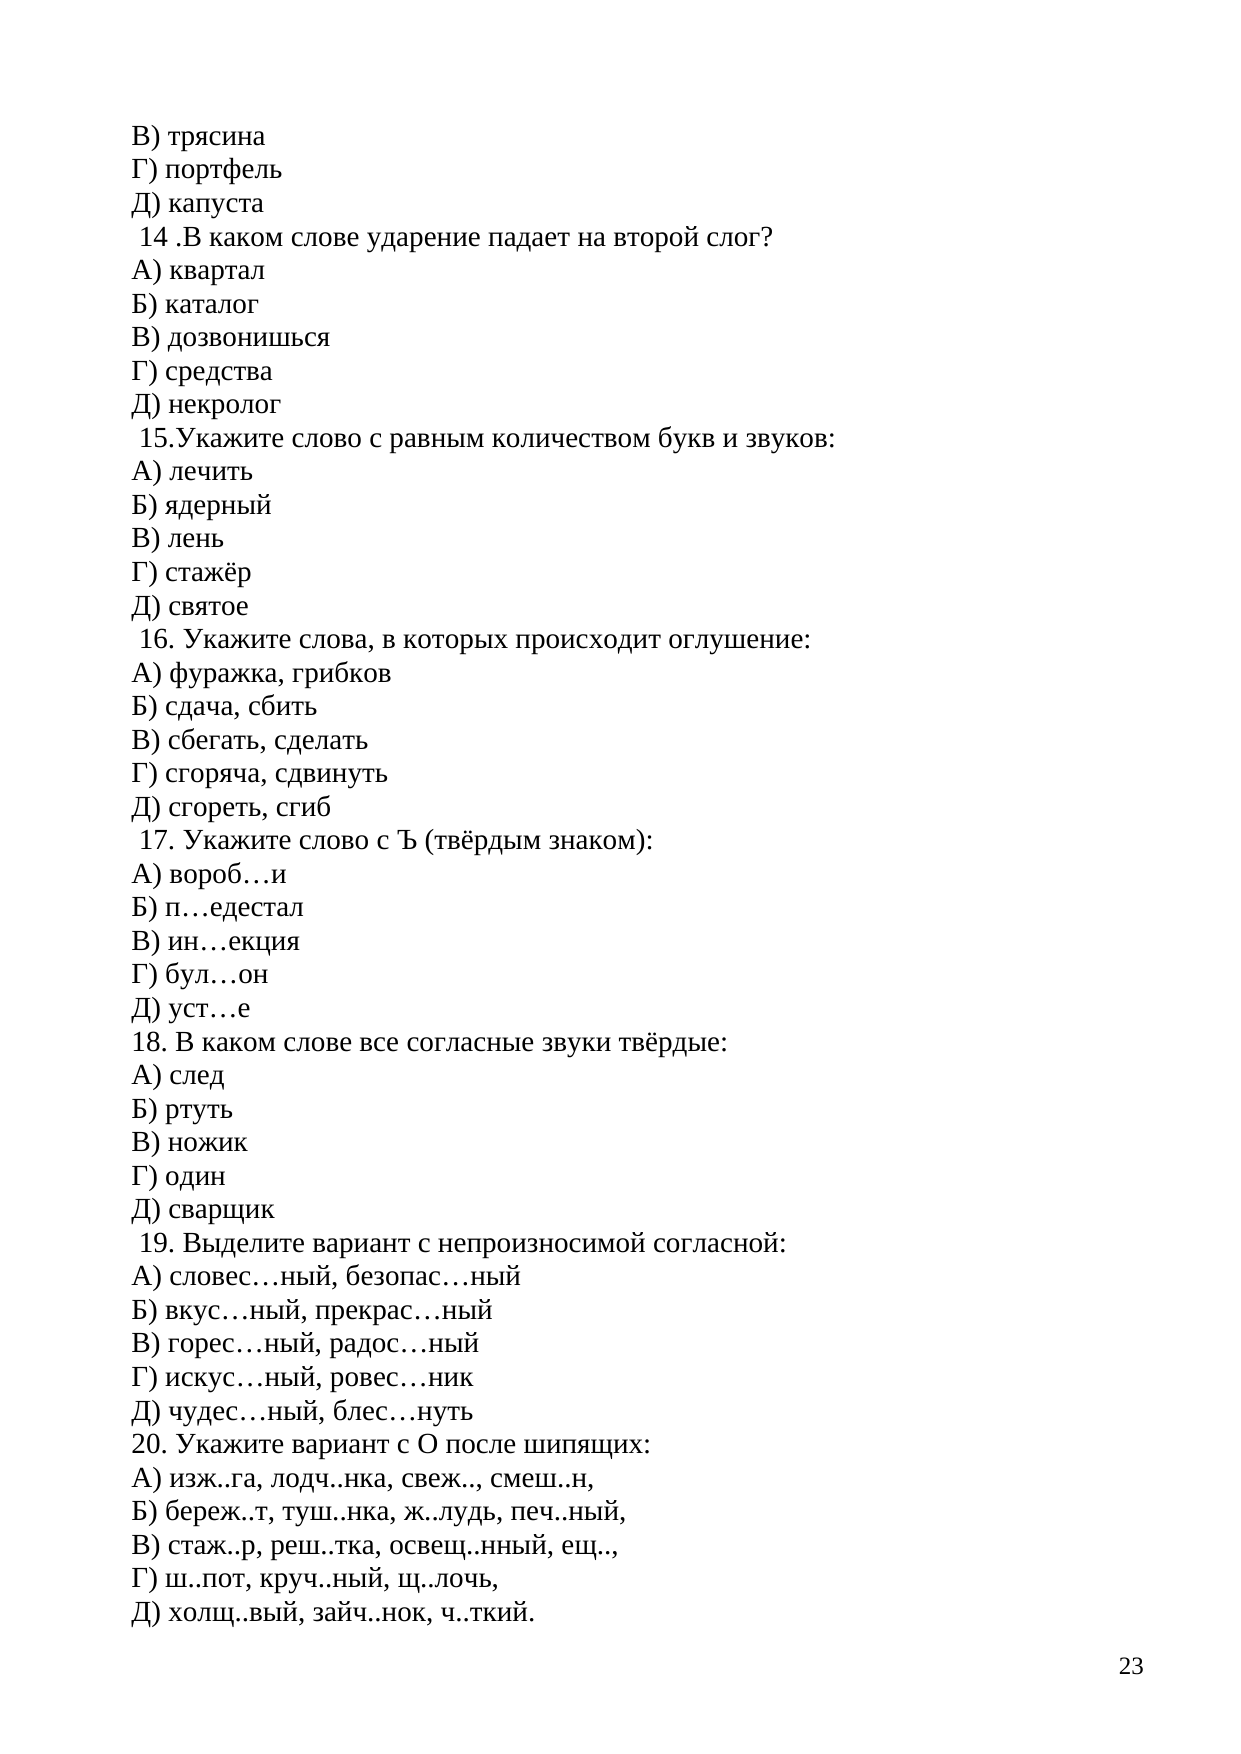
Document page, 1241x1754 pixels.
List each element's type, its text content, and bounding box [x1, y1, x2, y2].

text 20. Укажите вариант с О после шипящих: [131, 1426, 1144, 1460]
text А) фуражка, грибков [131, 655, 1144, 688]
text Б) каталог [131, 286, 1144, 319]
text Б) ртуть [131, 1091, 1144, 1124]
text В) ножик [131, 1124, 1144, 1158]
text Б) п…едестал [131, 889, 1144, 923]
text Г) один [131, 1158, 1144, 1191]
text Д) холщ..вый, зайч..нок, ч..ткий. [131, 1594, 1144, 1627]
text А) лечить [131, 453, 1144, 487]
text В) дозвонишься [131, 319, 1144, 353]
text Б) вкус…ный, прекрас…ный [131, 1292, 1144, 1326]
text Г) стажёр [131, 554, 1144, 588]
text Г) бул…он [131, 957, 1144, 990]
text Г) ш..пот, круч..ный, щ..лочь, [131, 1560, 1144, 1594]
text А) словес…ный, безопас…ный [131, 1258, 1144, 1292]
text 18. В каком слове все согласные звуки твёрдые: [131, 1024, 1144, 1057]
text В) ин…екция [131, 923, 1144, 957]
text 19. Выделите вариант с непроизносимой согласной: [131, 1225, 1144, 1258]
text В) горес…ный, радос…ный [131, 1326, 1144, 1359]
text Б) береж..т, туш..нка, ж..лудь, печ..ный, [131, 1493, 1144, 1527]
text 17. Укажите слово с Ъ (твёрдым знаком): [131, 822, 1144, 856]
text Г) сгоряча, сдвинуть [131, 755, 1144, 789]
text Б) сдача, сбить [131, 688, 1144, 722]
text Г) искус…ный, ровес…ник [131, 1359, 1144, 1393]
text 14 .В каком слове ударение падает на второй слог? [131, 219, 1144, 252]
text В) сбегать, сделать [131, 722, 1144, 755]
text В) стаж..р, реш..тка, освещ..нный, ещ.., [131, 1527, 1144, 1560]
text Д) некролог [131, 386, 1144, 420]
text Д) святое [131, 588, 1144, 621]
text А) изж..га, лодч..нка, свеж.., смеш..н, [131, 1460, 1144, 1493]
text 15.Укажите слово с равным количеством букв и звуков: [131, 420, 1144, 453]
text Д) сварщик [131, 1191, 1144, 1225]
text Д) уст…е [131, 990, 1144, 1024]
text В) трясина [131, 118, 1144, 152]
text 16. Укажите слова, в которых происходит оглушение: [131, 621, 1144, 655]
text Б) ядерный [131, 487, 1144, 521]
text Д) капуста [131, 185, 1144, 219]
text А) след [131, 1057, 1144, 1091]
text Д) чудес…ный, блес…нуть [131, 1393, 1144, 1426]
text Г) средства [131, 353, 1144, 386]
text А) квартал [131, 252, 1144, 286]
text Д) сгореть, сгиб [131, 789, 1144, 822]
text Г) портфель [131, 152, 1144, 185]
text В) лень [131, 521, 1144, 554]
text А) вороб…и [131, 856, 1144, 889]
